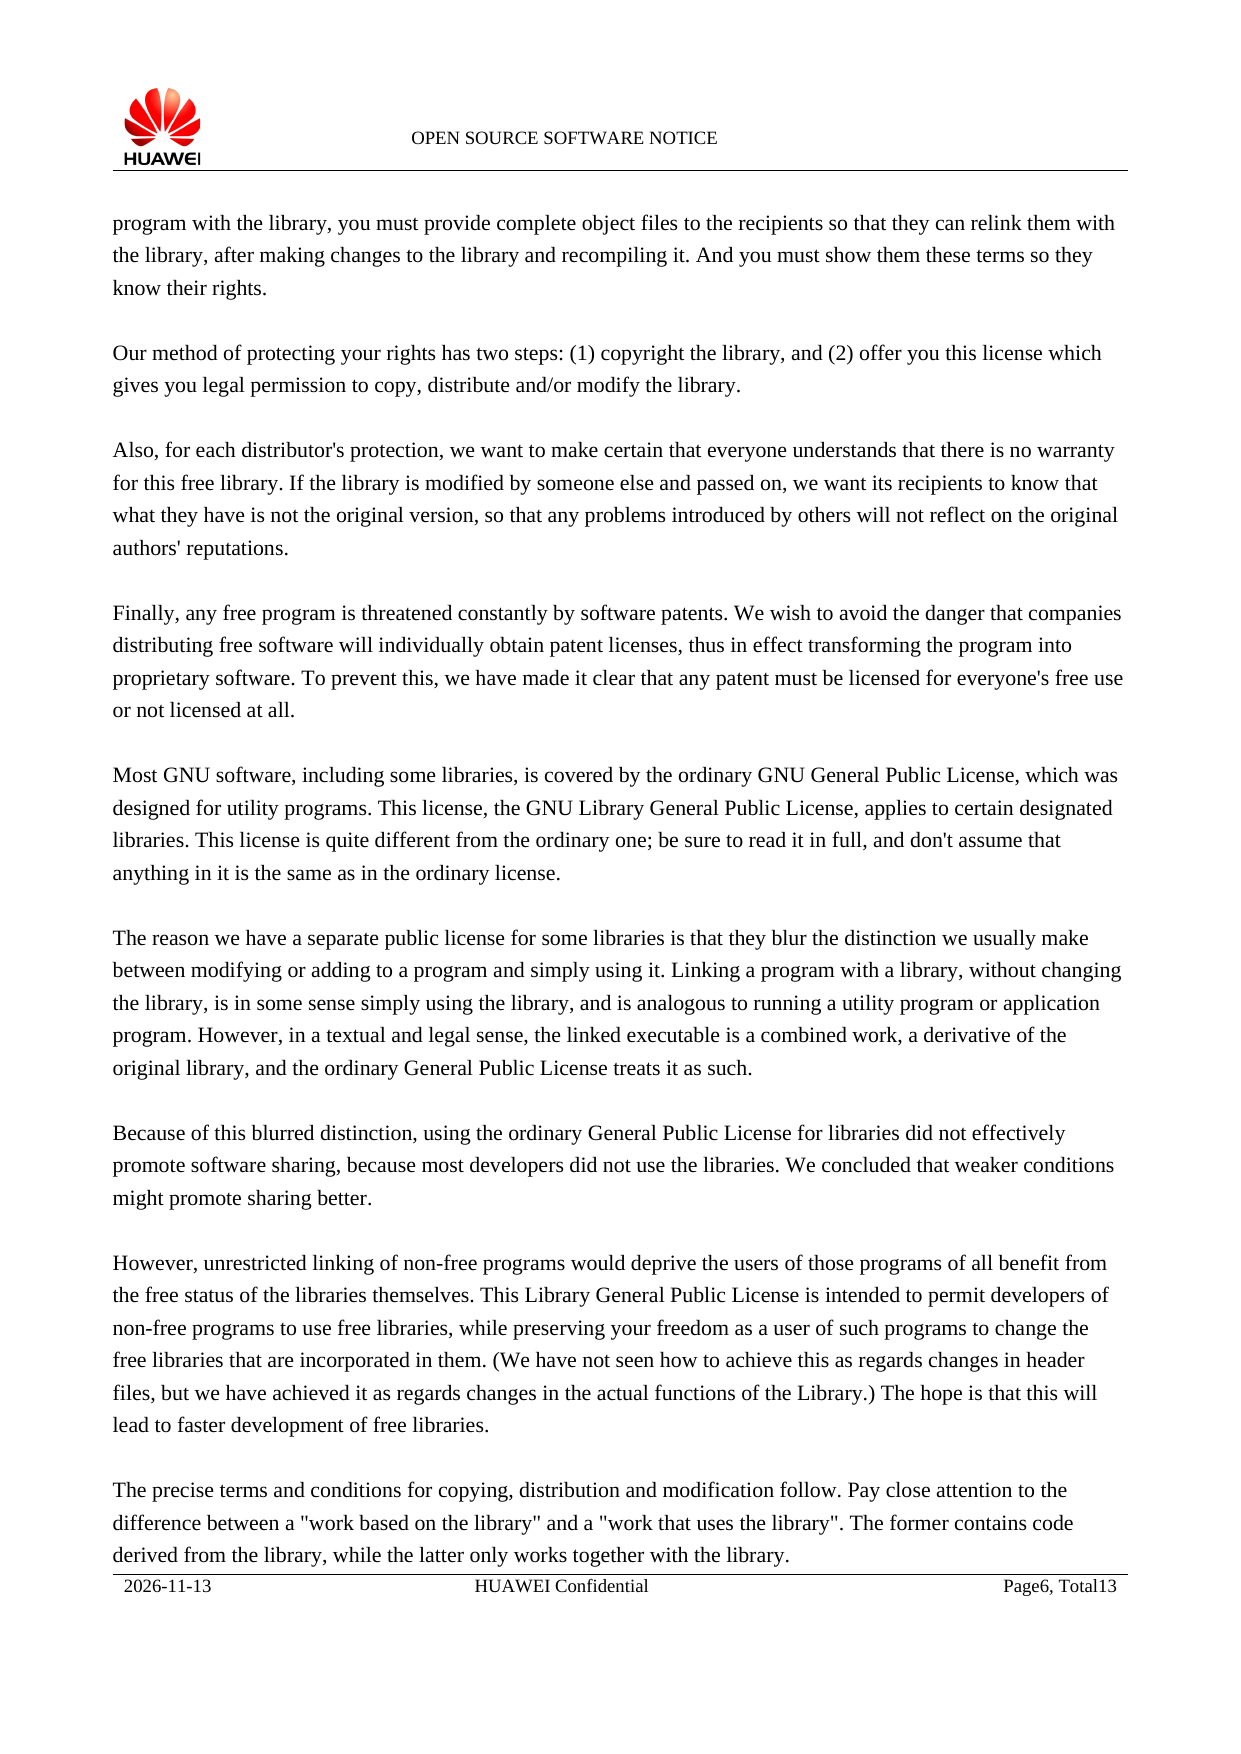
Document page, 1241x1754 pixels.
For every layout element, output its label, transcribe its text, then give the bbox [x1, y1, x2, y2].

picture [124, 88, 201, 165]
